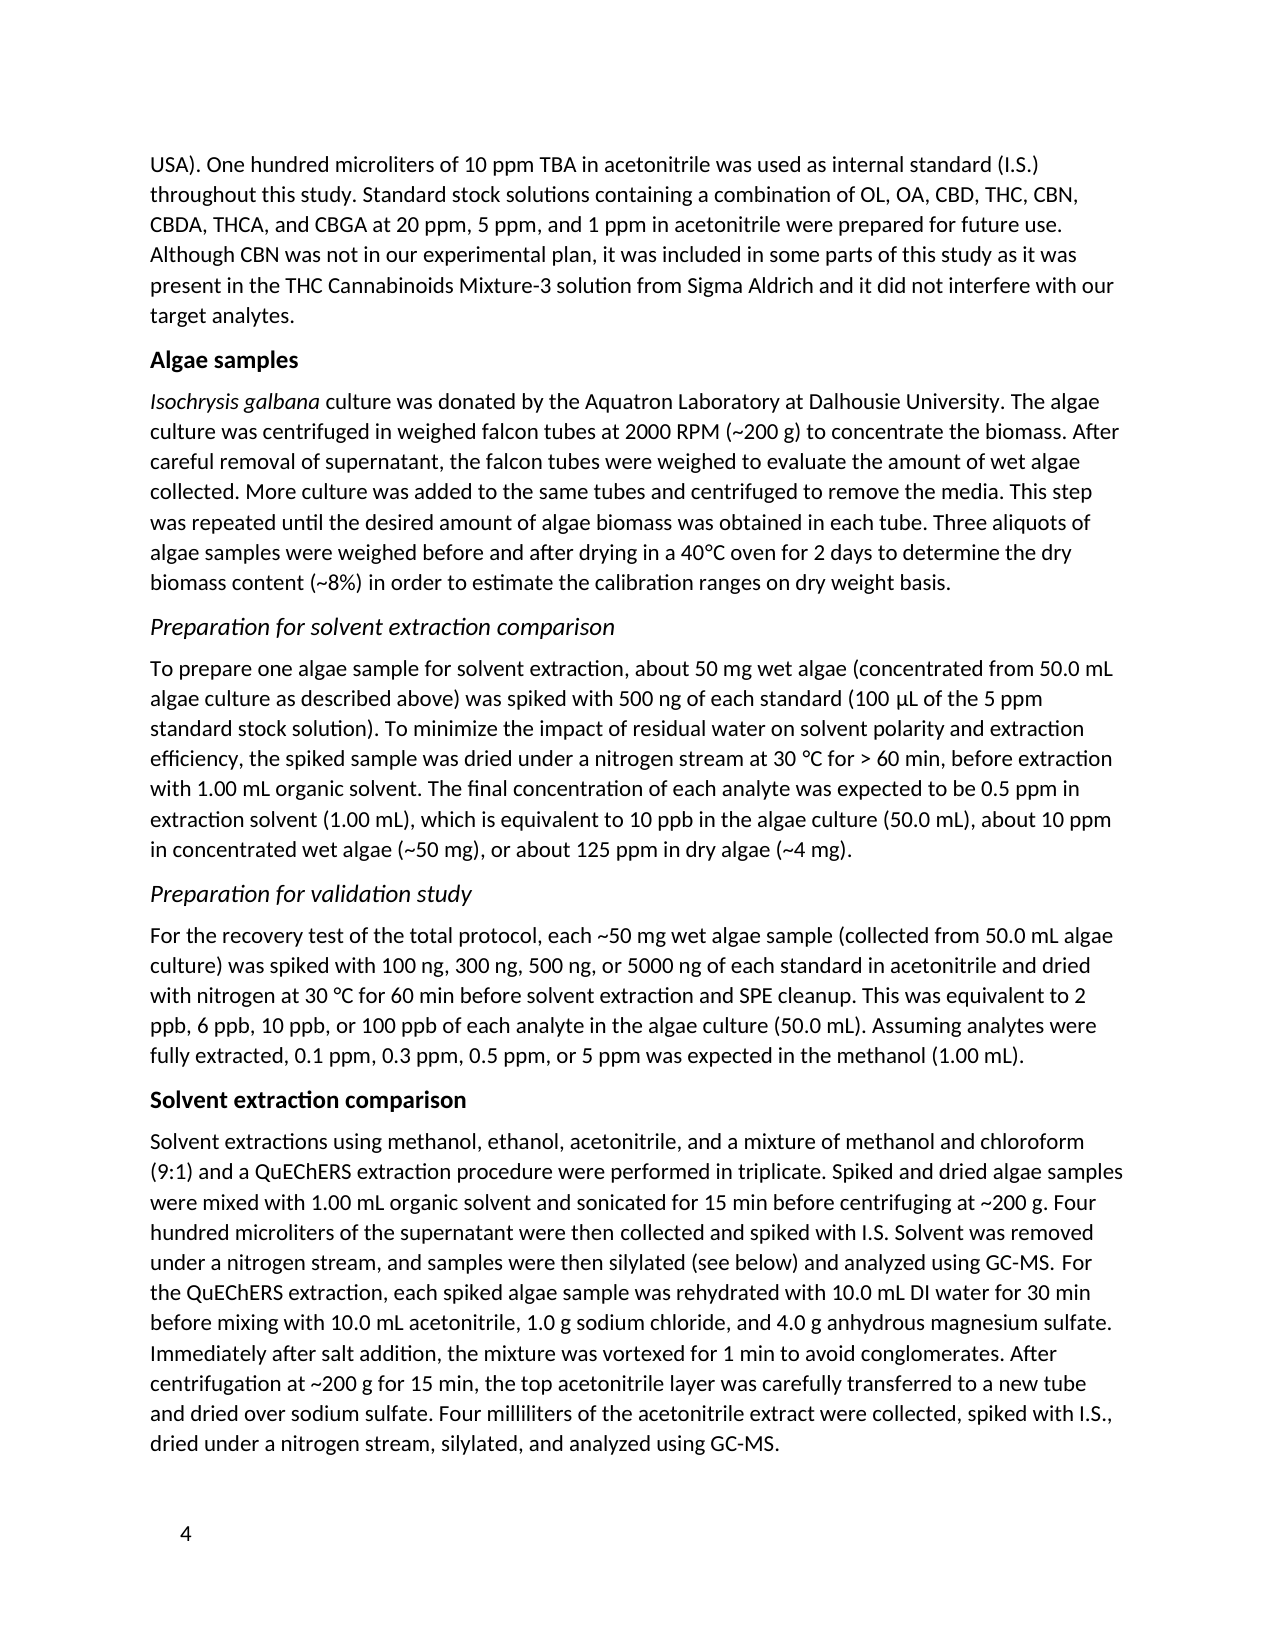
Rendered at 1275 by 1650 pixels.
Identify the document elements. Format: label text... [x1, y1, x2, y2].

text To prepare one algae sample for solvent extraction, about 50 mg wet algae (concentrated from 50.0 mL algae culture as described above) was spiked with 500 ng of each standard (100 µL of the 5 ppm standard stock solution). To minimize the impact of residual water on solvent polarity and extraction efficiency, the spiked sample was dried under a nitrogen stream at 30 °C for > 60 min, before extraction with 1.00 mL organic solvent. The final concentration of each analyte was expected to be 0.5 ppm in extraction solvent (1.00 mL), which is equivalent to 10 ppb in the algae culture (50.0 mL), about 10 ppm in concentrated wet algae (~50 mg), or about 125 ppm in dry algae (~4 mg). [150, 654, 1125, 863]
subtitle Preparation for solvent extraction comparison [150, 611, 1125, 641]
subtitle Solvent extraction comparison [150, 1084, 1125, 1115]
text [150, 150, 1125, 329]
subtitle Preparation for validation study [150, 878, 1125, 908]
text Solvent extractions using methanol, ethanol, acetonitrile, and a mixture of methanol and chloroform (9:1) and a QuEChERS extraction procedure were performed in triplicate. Spiked and dried algae samples were mixed with 1.00 mL organic solvent and sonicated for 15 min before centrifuging at ~200 g. Four hundred microliters of the supernatant were then collected and spiked with I.S. Solvent was removed under a nitrogen stream, and samples were then silylated (see below) and analyzed using GC-MS. For the QuEChERS extraction, each spiked algae sample was rehydrated with 10.0 mL DI water for 30 min before mixing with 10.0 mL acetonitrile, 1.0 g sodium chloride, and 4.0 g anhydrous magnesium sulfate. Immediately after salt addition, the mixture was vortexed for 1 min to avoid conglomerates. After centrifugation at ~200 g for 15 min, the top acetonitrile layer was carefully transferred to a new tube and dried over sodium sulfate. Four milliliters of the acetonitrile extract were collected, spiked with I.S., dried under a nitrogen stream, silylated, and analyzed using GC-MS. [150, 1127, 1125, 1457]
subtitle Algae samples [150, 344, 1125, 374]
text Isochrysis galbana culture was donated by the Aquatron Laboratory at Dalhousie University. The algae culture was centrifuged in weighed falcon tubes at 2000 RPM (~200 g) to concentrate the biomass. After careful removal of supernatant, the falcon tubes were weighed to evaluate the amount of wet algae collected. More culture was added to the same tubes and centrifuged to remove the media. This step was repeated until the desired amount of algae biomass was obtained in each tube. Three aliquots of algae samples were weighed before and after drying in a 40°C oven for 2 days to determine the dry biomass content (~8%) in order to estimate the calibration ranges on dry weight basis. [150, 387, 1125, 596]
text For the recovery test of the total protocol, each ~50 mg wet algae sample (collected from 50.0 mL algae culture) was spiked with 100 ng, 300 ng, 500 ng, or 5000 ng of each standard in acetonitrile and dried with nitrogen at 30 °C for 60 min before solvent extraction and SPE cleanup. This was equivalent to 2 ppb, 6 ppb, 10 ppb, or 100 ppb of each analyte in the algae culture (50.0 mL). Assuming analytes were fully extracted, 0.1 ppm, 0.3 ppm, 0.5 ppm, or 5 ppm was expected in the methanol (1.00 mL). [150, 921, 1125, 1069]
